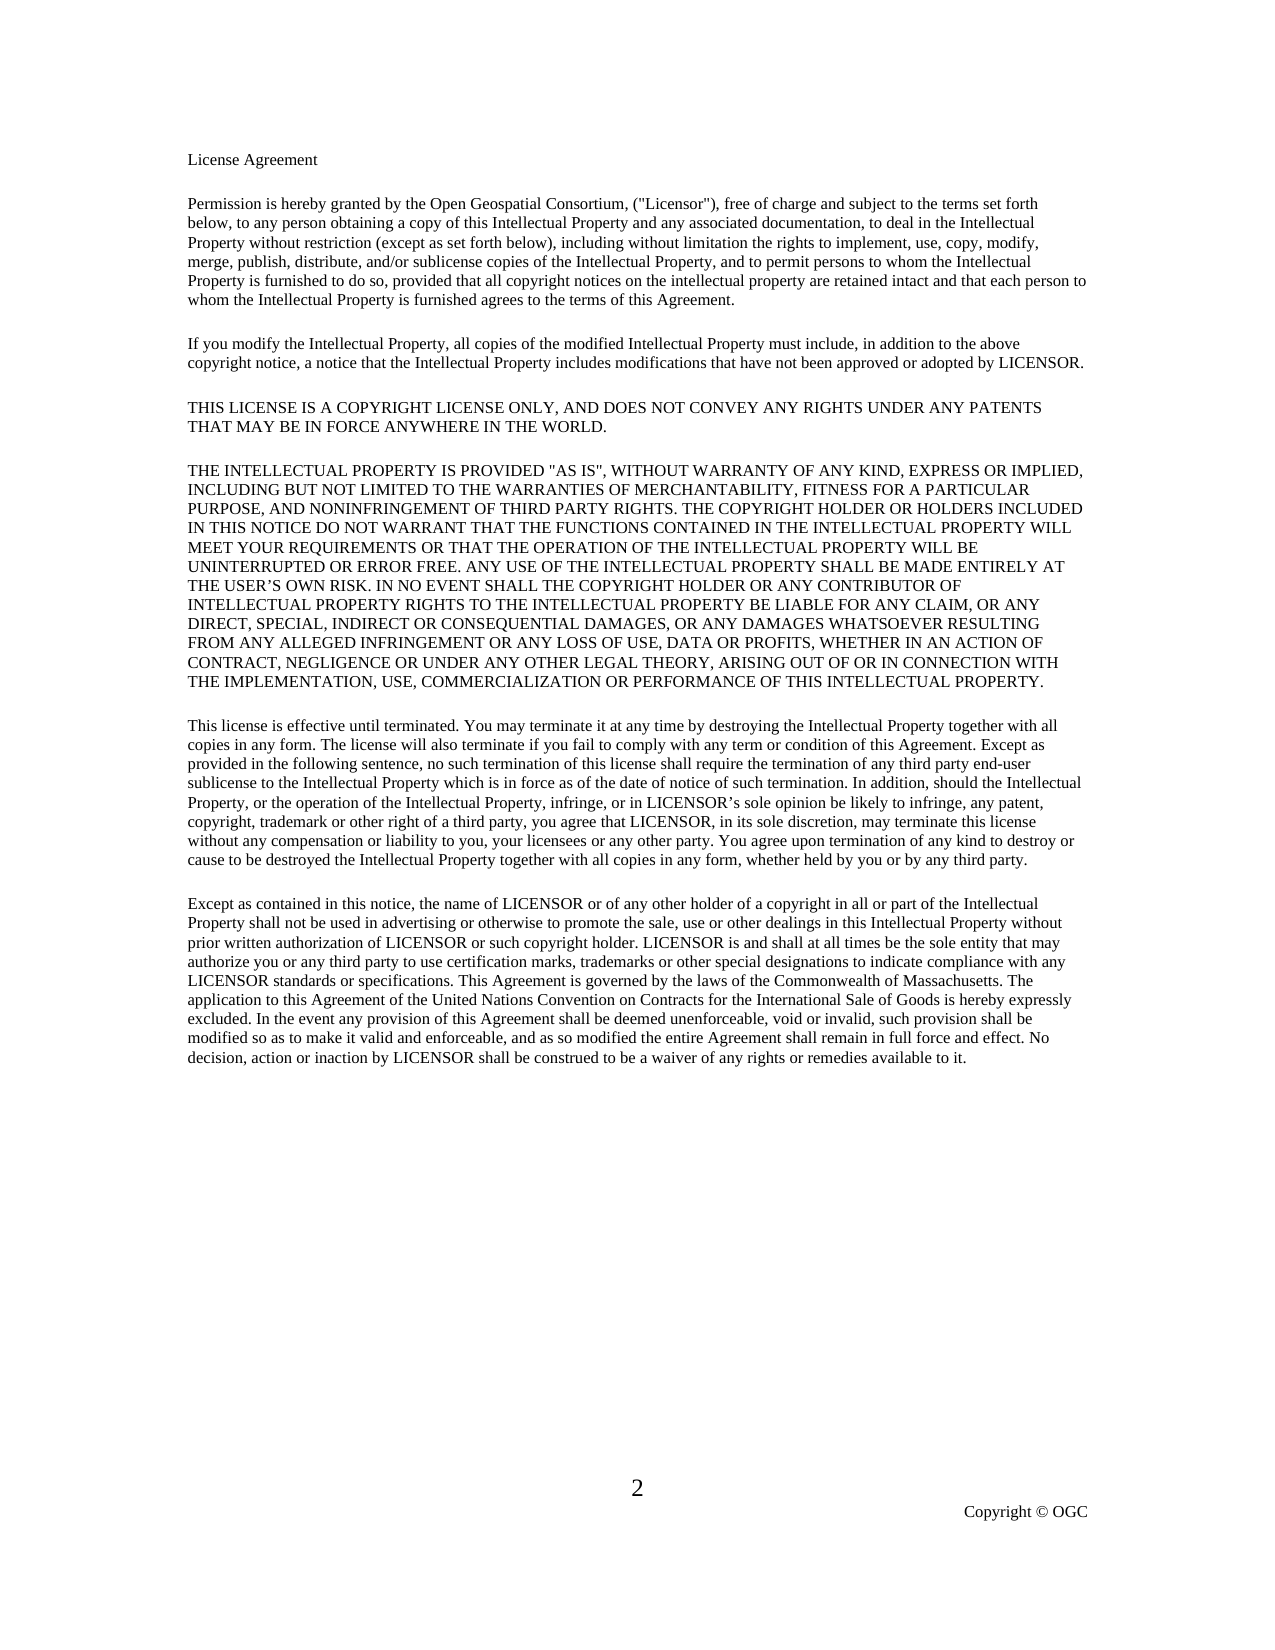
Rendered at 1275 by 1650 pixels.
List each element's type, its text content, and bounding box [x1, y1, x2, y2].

text Permission is hereby granted by the Open Geospatial Consortium, ("Licensor"), free of charge and subject to the terms set forth below, to any person obtaining a copy of this Intellectual Property and any associated documentation, to deal in the Intellectual Property without restriction (except as set forth below), including without limitation the rights to implement, use, copy, modify, merge, publish, distribute, and/or sublicense copies of the Intellectual Property, and to permit persons to whom the Intellectual Property is furnished to do so, provided that all copyright notices on the intellectual property are retained intact and that each person to whom the Intellectual Property is furnished agrees to the terms of this Agreement. [187, 194, 1087, 309]
text Except as contained in this notice, the name of LICENSOR or of any other holder of a copyright in all or part of the Intellectual Property shall not be used in advertising or otherwise to promote the sale, use or other dealings in this Intellectual Property without prior written authorization of LICENSOR or such copyright holder. LICENSOR is and shall at all times be the sole entity that may authorize you or any third party to use certification marks, trademarks or other special designations to indicate compliance with any LICENSOR standards or specifications. This Agreement is governed by the laws of the Commonwealth of Massachusetts. The application to this Agreement of the United Nations Convention on Contracts for the International Sale of Goods is hereby expressly excluded. In the event any provision of this Agreement shall be deemed unenforceable, void or invalid, such provision shall be modified so as to make it valid and enforceable, and as so modified the entire Agreement shall remain in full force and effect. No decision, action or inaction by LICENSOR shall be construed to be a waiver of any rights or remedies available to it. [187, 894, 1087, 1067]
text THE INTELLECTUAL PROPERTY IS PROVIDED "AS IS", WITHOUT WARRANTY OF ANY KIND, EXPRESS OR IMPLIED, INCLUDING BUT NOT LIMITED TO THE WARRANTIES OF MERCHANTABILITY, FITNESS FOR A PARTICULAR PURPOSE, AND NONINFRINGEMENT OF THIRD PARTY RIGHTS. THE COPYRIGHT HOLDER OR HOLDERS INCLUDED IN THIS NOTICE DO NOT WARRANT THAT THE FUNCTIONS CONTAINED IN THE INTELLECTUAL PROPERTY WILL MEET YOUR REQUIREMENTS OR THAT THE OPERATION OF THE INTELLECTUAL PROPERTY WILL BE UNINTERRUPTED OR ERROR FREE. ANY USE OF THE INTELLECTUAL PROPERTY SHALL BE MADE ENTIRELY AT THE USER’S OWN RISK. IN NO EVENT SHALL THE COPYRIGHT HOLDER OR ANY CONTRIBUTOR OF INTELLECTUAL PROPERTY RIGHTS TO THE INTELLECTUAL PROPERTY BE LIABLE FOR ANY CLAIM, OR ANY DIRECT, SPECIAL, INDIRECT OR CONSEQUENTIAL DAMAGES, OR ANY DAMAGES WHATSOEVER RESULTING FROM ANY ALLEGED INFRINGEMENT OR ANY LOSS OF USE, DATA OR PROFITS, WHETHER IN AN ACTION OF CONTRACT, NEGLIGENCE OR UNDER ANY OTHER LEGAL THEORY, ARISING OUT OF OR IN CONNECTION WITH THE IMPLEMENTATION, USE, COMMERCIALIZATION OR PERFORMANCE OF THIS INTELLECTUAL PROPERTY. [187, 461, 1087, 691]
text License Agreement [187, 150, 1087, 169]
text THIS LICENSE IS A COPYRIGHT LICENSE ONLY, AND DOES NOT CONVEY ANY RIGHTS UNDER ANY PATENTS THAT MAY BE IN FORCE ANYWHERE IN THE WORLD. [187, 397, 1087, 436]
text If you modify the Intellectual Property, all copies of the modified Intellectual Property must include, in addition to the above copyright notice, a notice that the Intellectual Property includes modifications that have not been approved or adopted by LICENSOR. [187, 334, 1087, 372]
text This license is effective until terminated. You may terminate it at any time by destroying the Intellectual Property together with all copies in any form. The license will also terminate if you fail to comply with any term or condition of this Agreement. Except as provided in the following sentence, no such termination of this license shall require the termination of any third party end-user sublicense to the Intellectual Property which is in force as of the date of notice of such termination. In addition, should the Intellectual Property, or the operation of the Intellectual Property, infringe, or in LICENSOR’s sole opinion be likely to infringe, any patent, copyright, trademark or other right of a third party, you agree that LICENSOR, in its sole discretion, may terminate this license without any compensation or liability to you, your licensees or any other party. You agree upon termination of any kind to destroy or cause to be destroyed the Intellectual Property together with all copies in any form, whether held by you or by any third party. [187, 716, 1087, 869]
